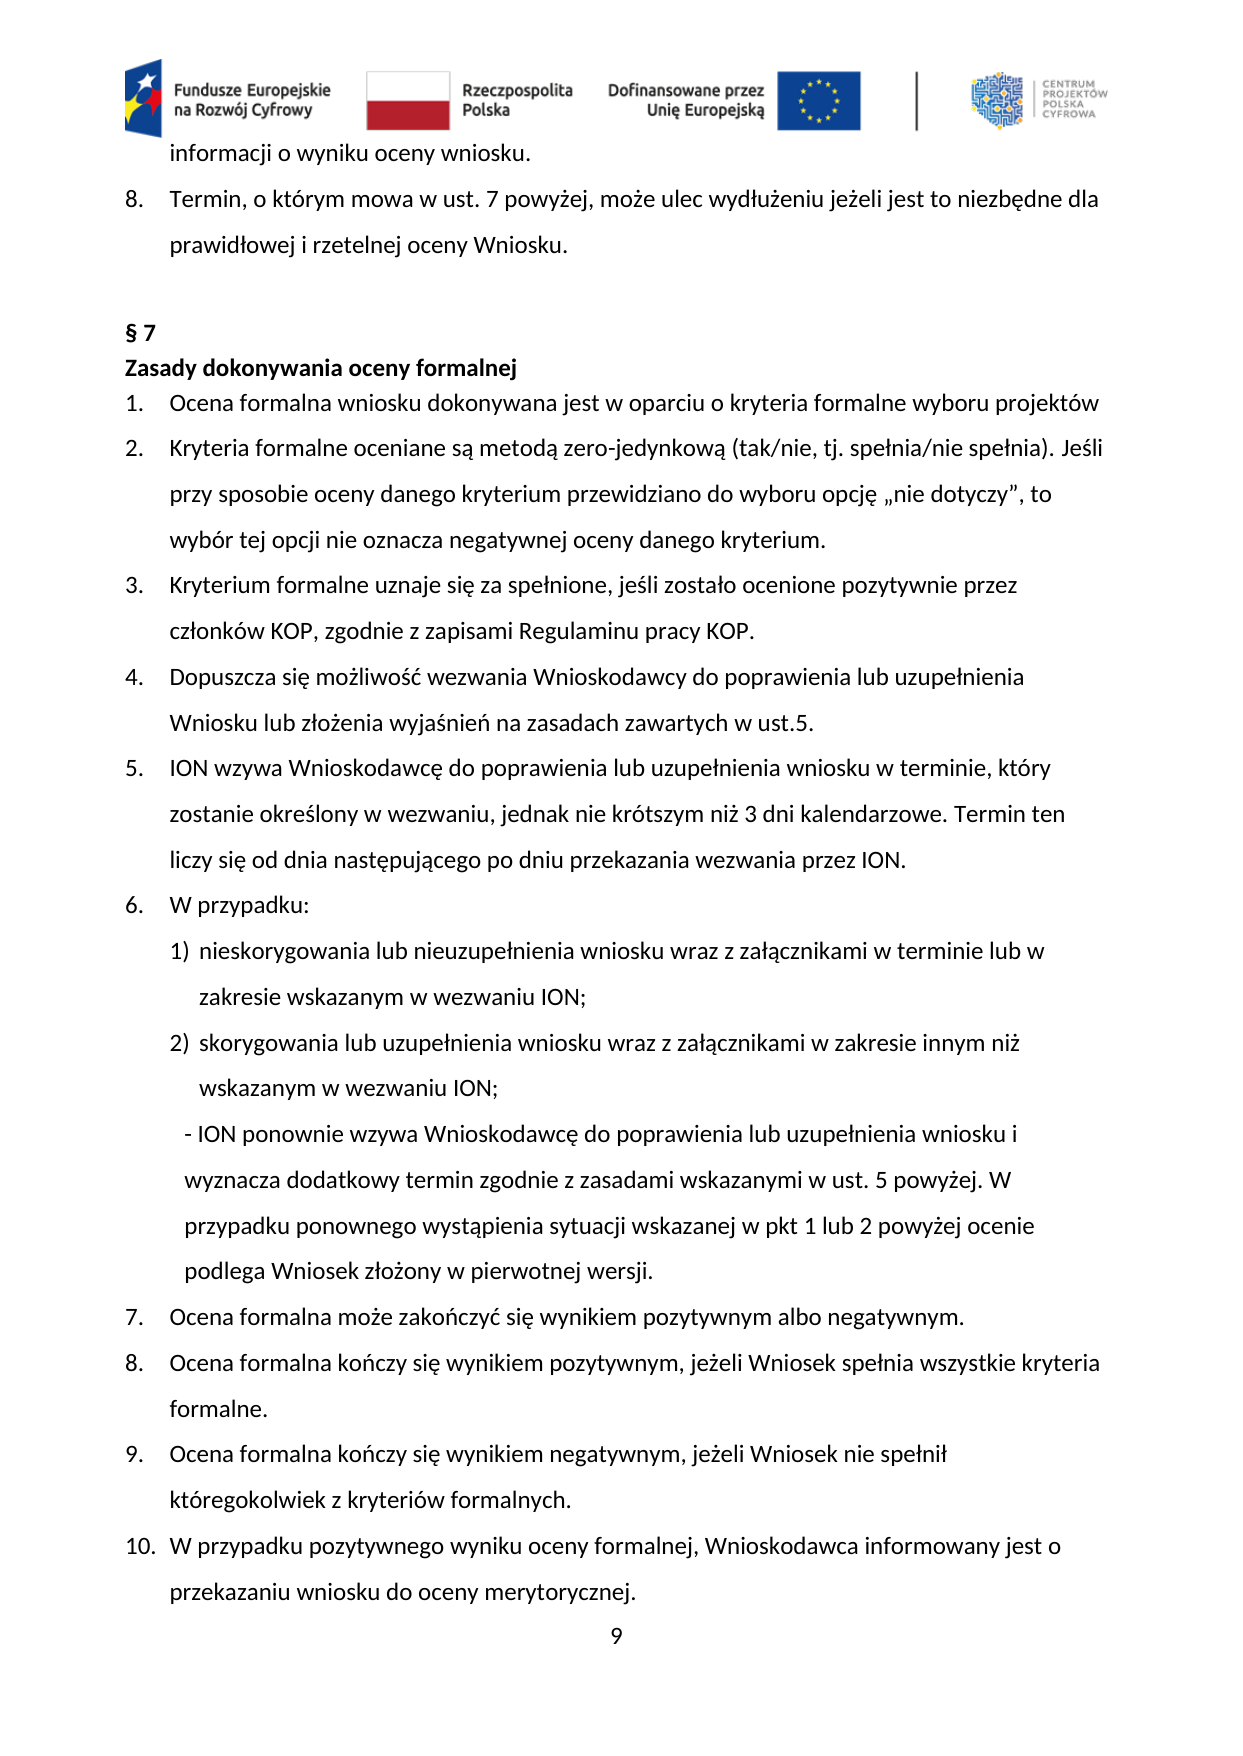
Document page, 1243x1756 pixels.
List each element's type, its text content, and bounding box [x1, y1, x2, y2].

list Dopuszcza się możliwość wezwania Wnioskodawcy do poprawienia lub uzupełnienia Wniosku lub złożenia wyjaśnień na zasadach zawartych w ust.5. [125, 661, 1107, 737]
list Kryterium formalne uznaje się za spełnione, jeśli zostało ocenione pozytywnie przez członków KOP, zgodnie z zapisami Regulaminu pracy KOP. [125, 569, 1107, 646]
list Ocena formalna kończy się wynikiem negatywnym, jeżeli Wniosek nie spełnił któregokolwiek z kryteriów formalnych. [125, 1438, 1107, 1515]
list Ocena formalna wniosku dokonywana jest w oparciu o kryteria formalne wyboru projektów [125, 387, 1107, 417]
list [125, 138, 1107, 168]
picture [125, 59, 1108, 138]
list W przypadku pozytywnego wyniku oceny formalnej, Wnioskodawca informowany jest o przekazaniu wniosku do oceny merytorycznej. [125, 1530, 1107, 1606]
list Kryteria formalne oceniane są metodą zero-jedynkową (tak/nie, tj. spełnia/nie spełnia). Jeśli przy sposobie oceny danego kryterium przewidziano do wyboru opcję „nie dotyczy”, to wybór tej opcji nie oznacza negatywnej oceny danego kryterium. [125, 432, 1107, 554]
text - ION ponownie wzywa Wnioskodawcę do poprawienia lub uzupełnienia wniosku i wyznacza dodatkowy termin zgodnie z zasadami wskazanymi w ust. 5 powyżej. W przypadku ponownego wystąpienia sytuacji wskazanej w pkt 1 lub 2 powyżej ocenie podlega Wniosek złożony w pierwotnej wersji. [184, 1118, 1107, 1286]
list ION wzywa Wnioskodawcę do poprawienia lub uzupełnienia wniosku w terminie, który zostanie określony w wezwaniu, jednak nie krótszym niż 3 dni kalendarzowe. Termin ten liczy się od dnia następującego po dniu przekazania wezwania przez ION. [125, 752, 1107, 874]
list Termin, o którym mowa w ust. 7 powyżej, może ulec wydłużeniu jeżeli jest to niezbędne dla prawidłowej i rzetelnej oceny Wniosku. [125, 183, 1107, 259]
list § 7 [125, 317, 1107, 347]
list skorygowania lub uzupełnienia wniosku wraz z załącznikami w zakresie innym niż wskazanym w wezwaniu ION; [169, 1027, 1107, 1103]
list W przypadku: [125, 890, 1107, 920]
list nieskorygowania lub nieuzupełnienia wniosku wraz z załącznikami w terminie lub w zakresie wskazanym w wezwaniu ION; [169, 935, 1107, 1012]
list Ocena formalna może zakończyć się wynikiem pozytywnym albo negatywnym. [125, 1301, 1107, 1332]
list Ocena formalna kończy się wynikiem pozytywnym, jeżeli Wniosek spełnia wszystkie kryteria formalne. [125, 1347, 1107, 1423]
list Zasady dokonywania oceny formalnej [125, 352, 1107, 382]
